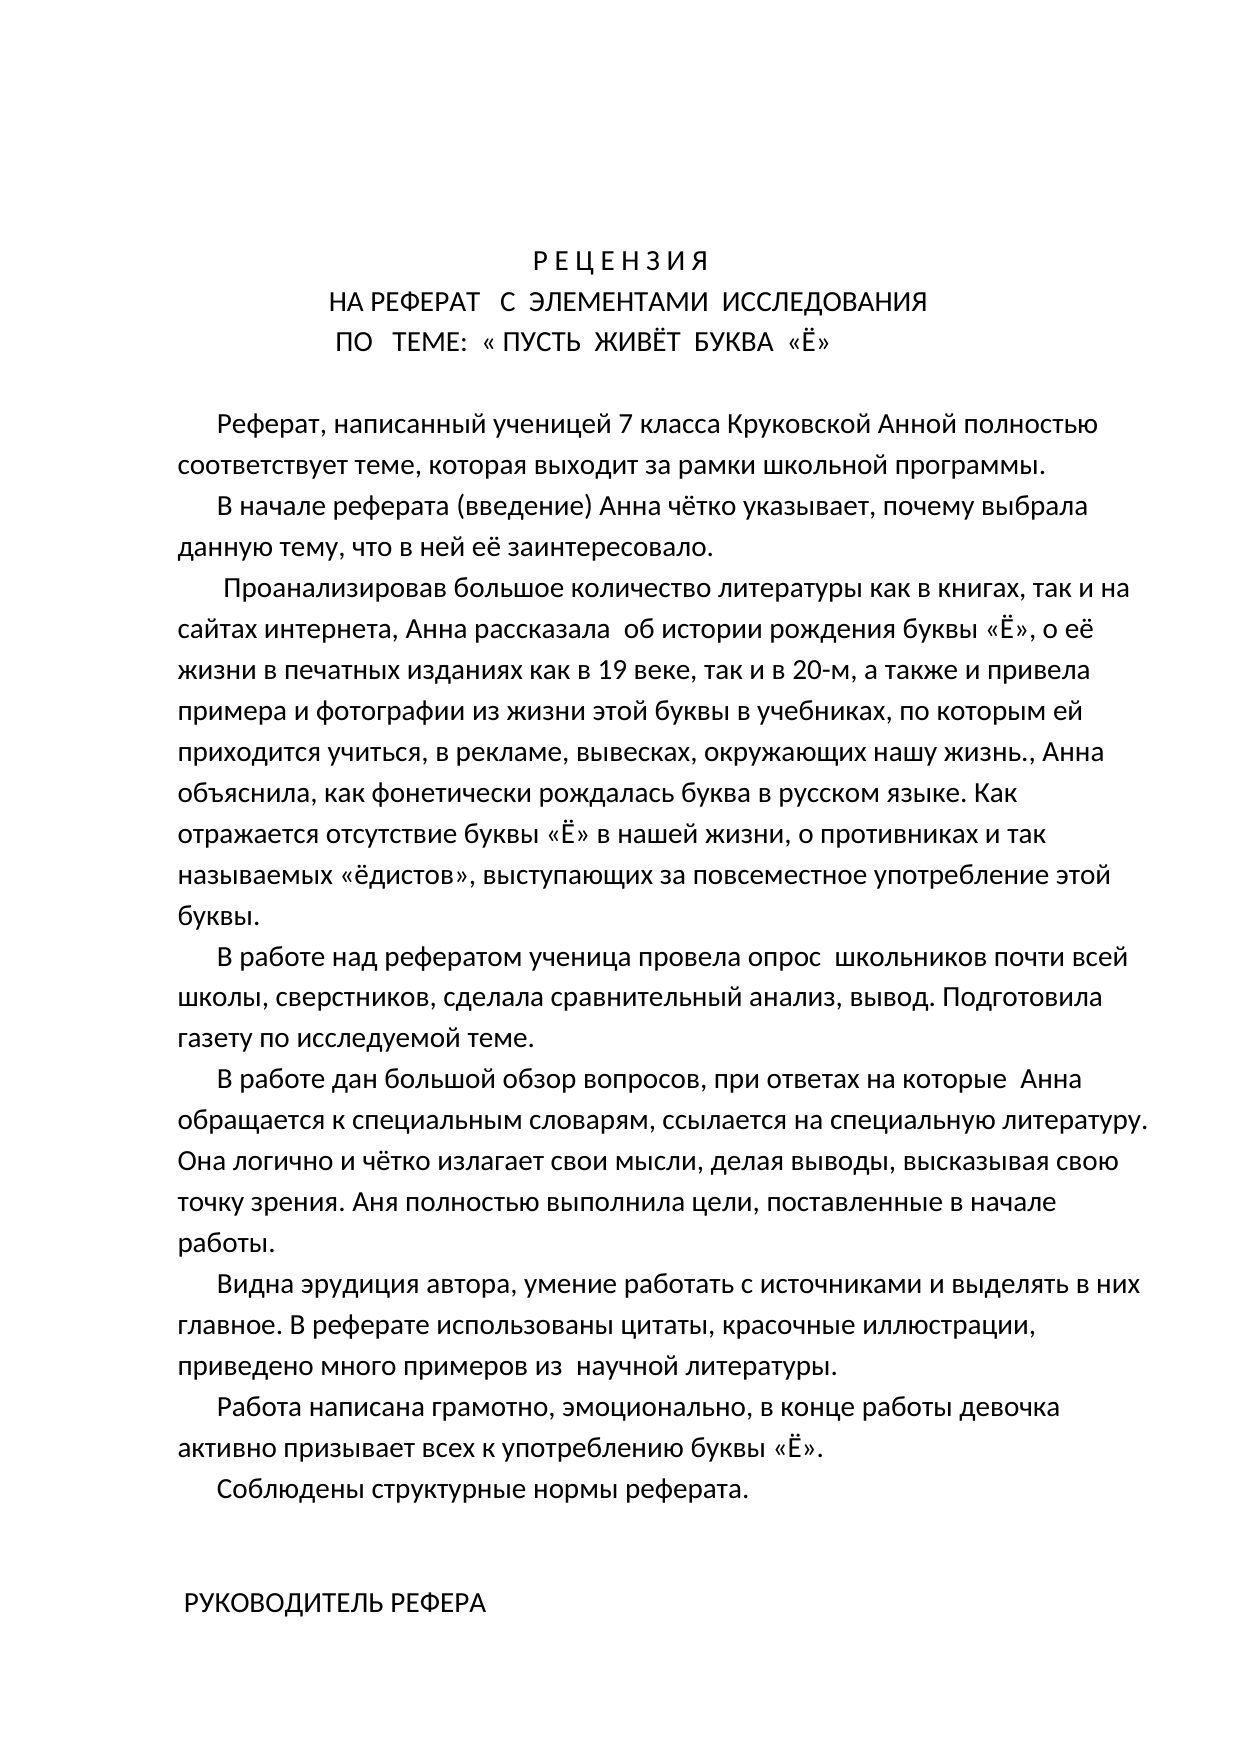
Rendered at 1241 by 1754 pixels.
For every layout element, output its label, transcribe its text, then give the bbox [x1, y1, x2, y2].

text Реферат, написанный ученицей 7 класса Круковской Анной полностью соответствует теме, которая выходит за рамки школьной программы. [177, 405, 1152, 482]
text Видна эрудиция автора, умение работать с источниками и выделять в них главное. В реферате использованы цитаты, красочные иллюстрации, приведено много примеров из научной литературы. [177, 1265, 1152, 1383]
text РУКОВОДИТЕЛЬ РЕФЕРА [177, 1584, 1152, 1619]
text В работе дан большой обзор вопросов, при ответах на которые Анна обращается к специальным словарям, ссылается на специальную литературу. Она логично и чётко излагает свои мысли, делая выводы, высказывая свою точку зрения. Аня полностью выполнила цели, поставленные в начале работы. [177, 1060, 1152, 1260]
text Работа написана грамотно, эмоционально, в конце работы девочка активно призывает всех к употреблению буквы «Ё». [177, 1388, 1152, 1464]
text Проанализировав большое количество литературы как в книгах, так и на сайтах интернета, Анна рассказала об истории рождения буквы «Ё», о её жизни в печатных изданиях как в 19 веке, так и в 20-м, а также и привела примера и фотографии из жизни этой буквы в учебниках, по которым ей приходится учиться, в рекламе, вывесках, окружающих нашу жизнь., Анна объяснила, как фонетически рождалась буква в русском языке. Как отражается отсутствие буквы «Ё» в нашей жизни, о противниках и так называемых «ёдистов», выступающих за повсеместное употребление этой буквы. [177, 569, 1152, 932]
text В работе над рефератом ученица провела опрос школьников почти всей школы, сверстников, сделала сравнительный анализ, вывод. Подготовила газету по исследуемой теме. [177, 938, 1152, 1055]
text НА РЕФЕРАТ С ЭЛЕМЕНТАМИ ИССЛЕДОВАНИЯ [177, 283, 1152, 318]
text ПО ТЕМЕ: « ПУСТЬ ЖИВЁТ БУКВА «Ё» [177, 323, 1152, 359]
text В начале реферата (введение) Анна чётко указывает, почему выбрала данную тему, что в ней её заинтересовало. [177, 487, 1152, 564]
text Р Е Ц Е Н З И Я [177, 242, 1152, 277]
text Соблюдены структурные нормы реферата. [177, 1470, 1152, 1505]
